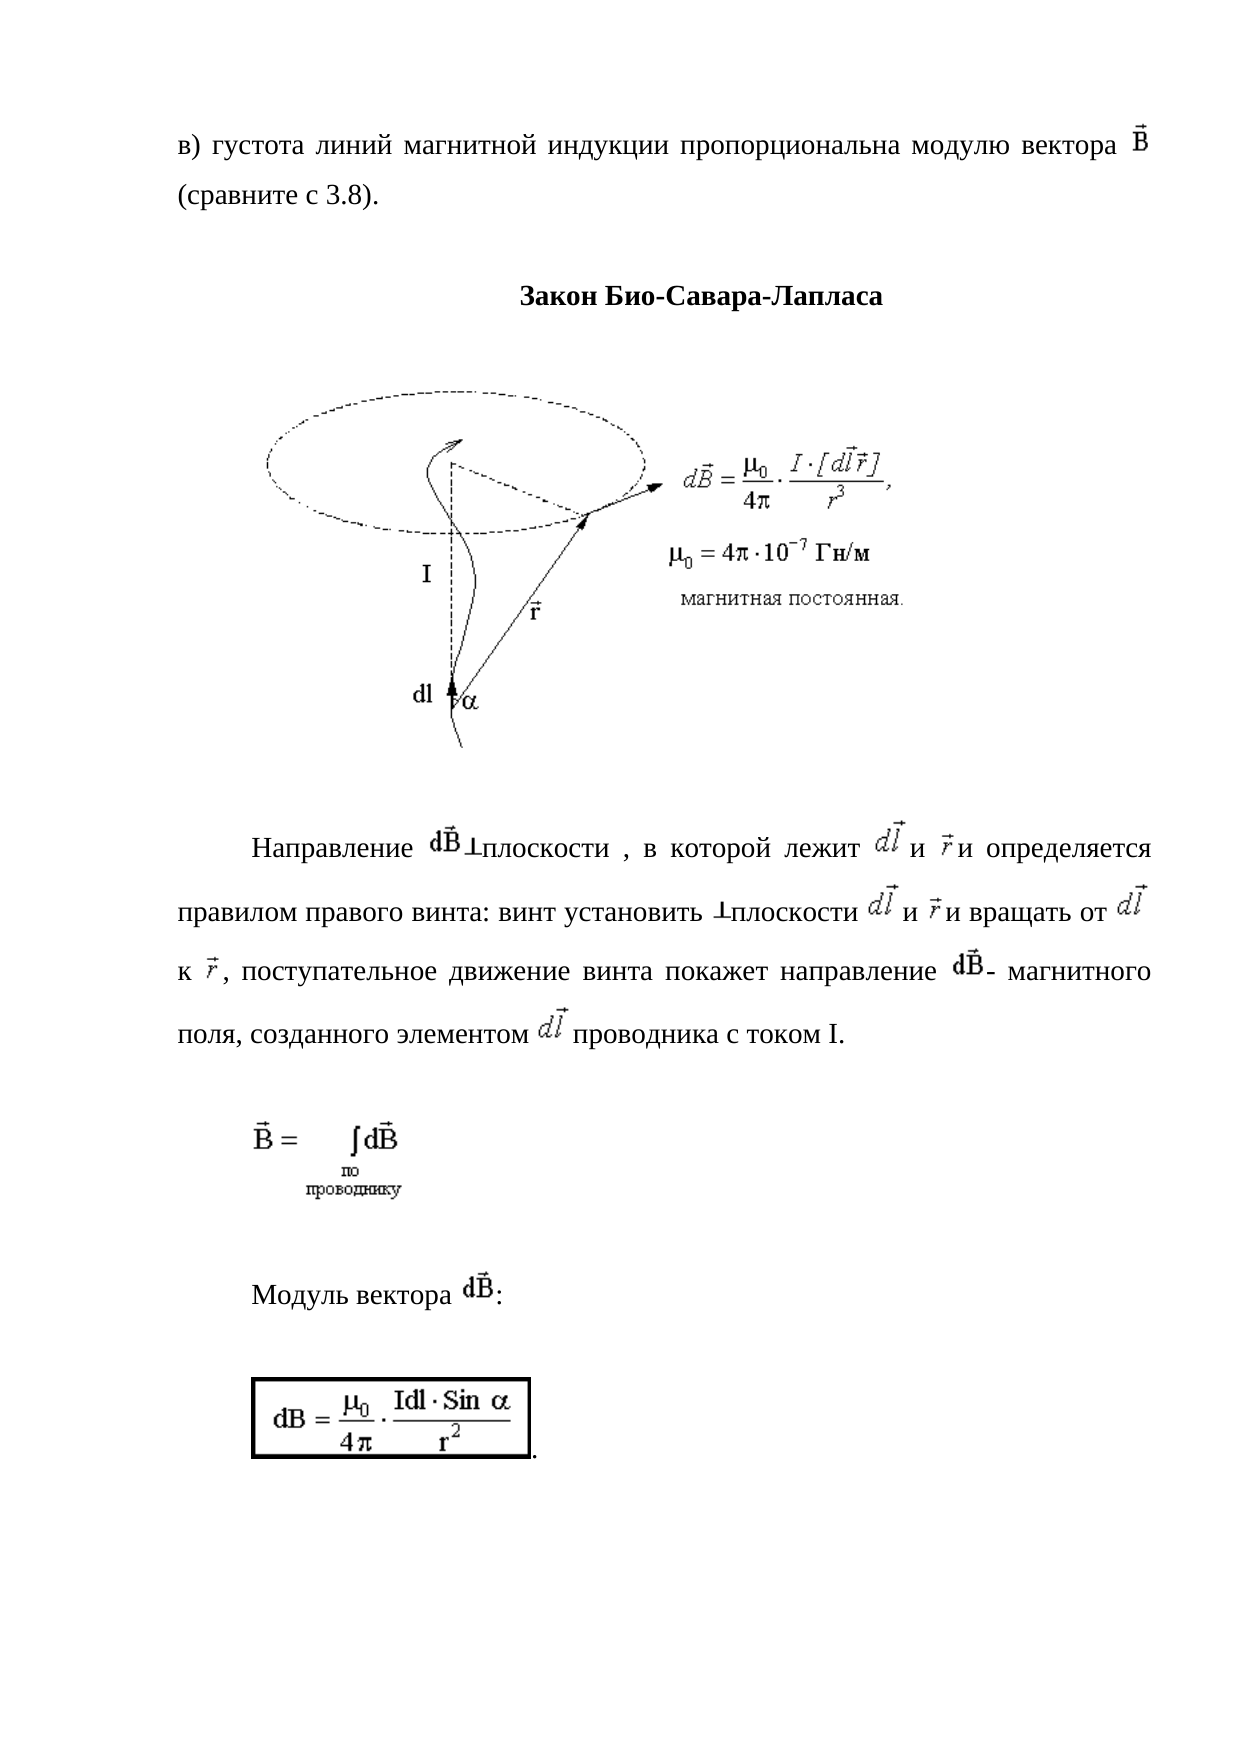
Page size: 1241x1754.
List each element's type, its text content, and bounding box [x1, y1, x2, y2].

picture [711, 899, 731, 921]
picture [866, 880, 903, 921]
picture [926, 894, 946, 921]
picture [1115, 880, 1152, 921]
picture [1129, 118, 1152, 154]
picture [536, 1003, 573, 1044]
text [177, 118, 1152, 211]
picture [426, 821, 482, 858]
text Закон Био-Савара-Лапласа [177, 278, 1152, 311]
text Модуль вектора : [177, 1268, 1152, 1310]
picture [203, 953, 223, 981]
text Направление плоскости , в которой лежит и и определяется правилом правого винта: винт установить плоскости и и вращать от к , поступательное движение винта покажет направление - магнитного поля, созданного элементом проводника с током I. [177, 817, 1152, 1050]
picture [938, 830, 958, 858]
picture [459, 1267, 496, 1304]
picture [251, 1117, 405, 1204]
picture [949, 944, 986, 981]
picture [251, 378, 912, 752]
picture [251, 1377, 531, 1459]
picture [873, 816, 910, 858]
